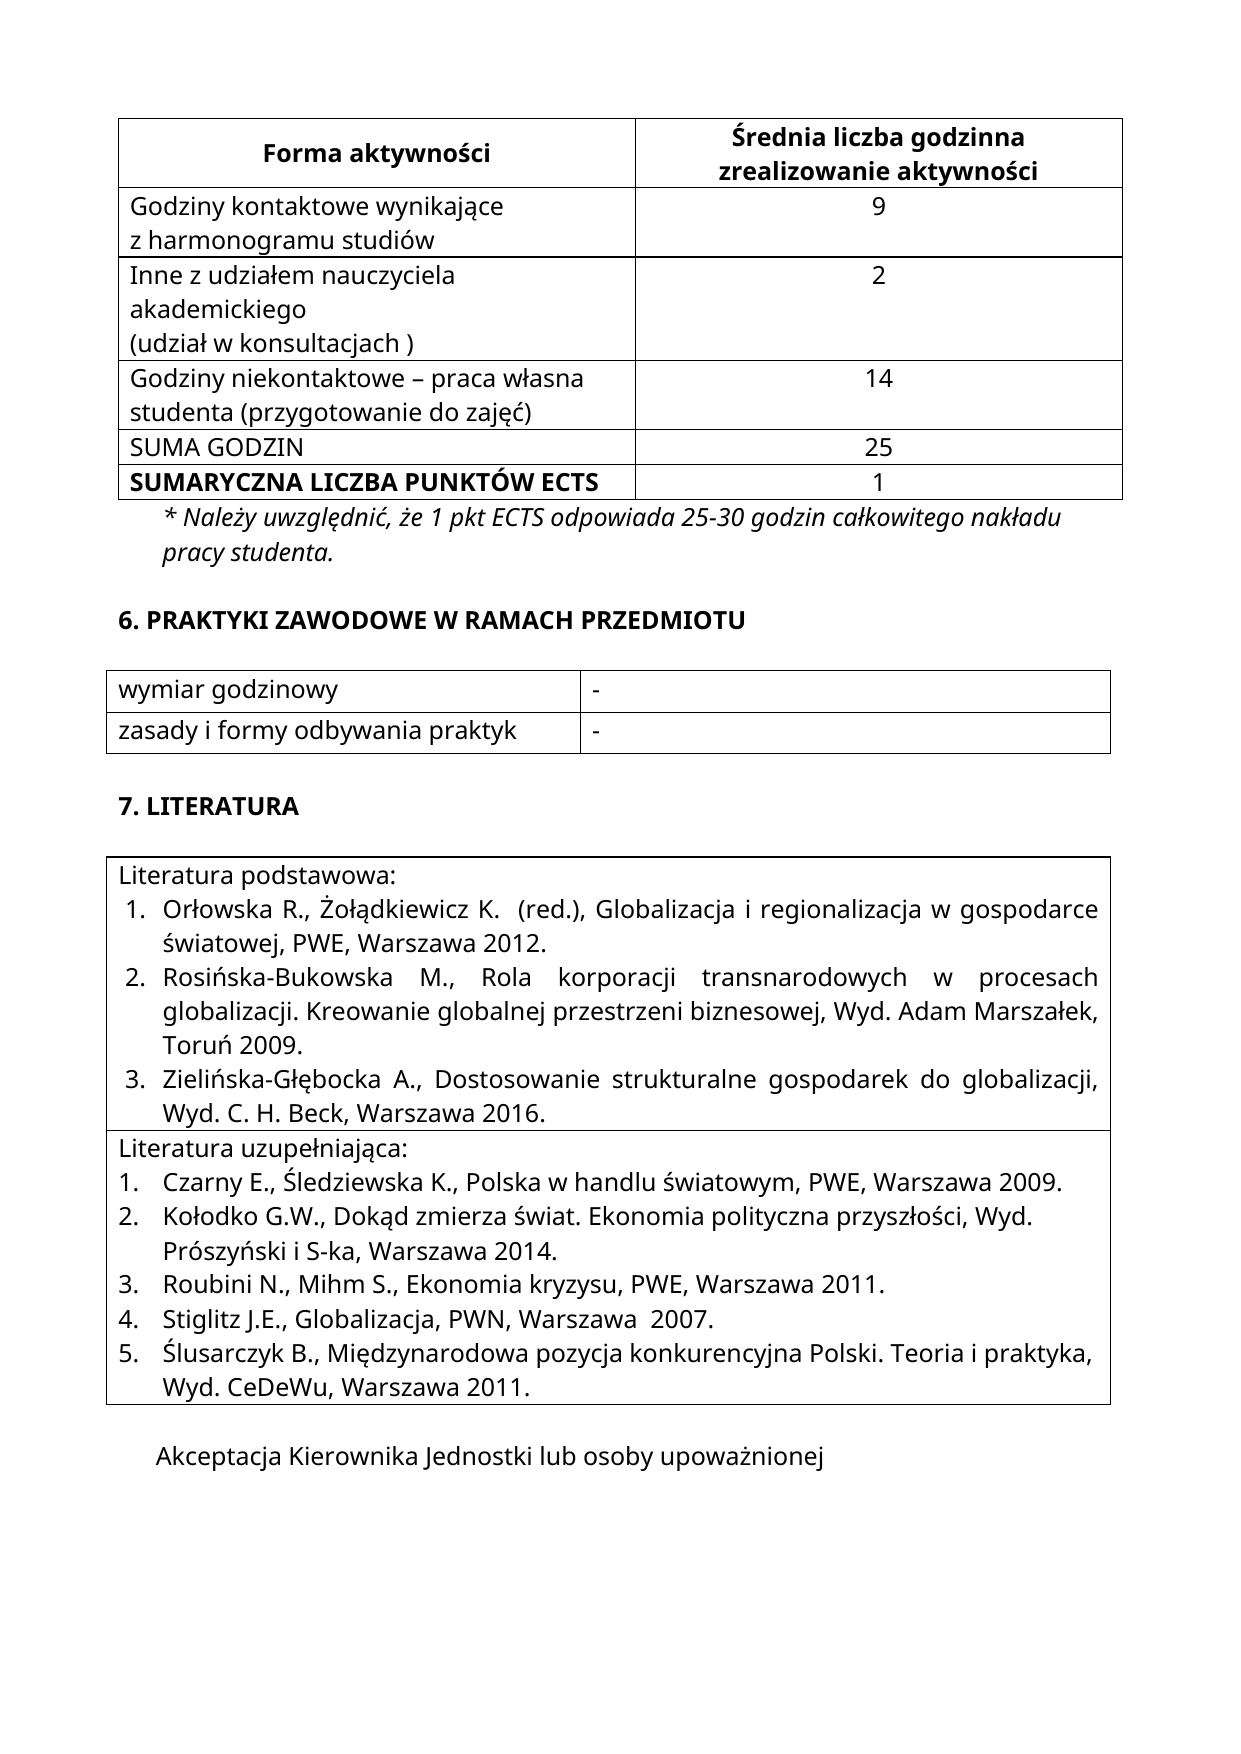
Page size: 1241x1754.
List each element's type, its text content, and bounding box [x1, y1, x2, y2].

table_cell - [581, 713, 1110, 753]
text * Należy uwzględnić, że 1 pkt ECTS odpowiada 25-30 godzin całkowitego nakładu pracy studenta. [162, 500, 1122, 568]
table_cell 2 [636, 258, 1122, 360]
table_cell 14 [636, 361, 1122, 429]
table_cell Godziny kontaktowe wynikające z harmonogramu studiów [119, 188, 635, 256]
table_cell zasady i formy odbywania praktyk [107, 713, 580, 753]
table_header Forma aktywności [119, 119, 635, 187]
table_header Literatura podstawowa: Orłowska R., Żołądkiewicz K. (red.), Globalizacja i regionalizacja w gospodarce światowej, PWE, Warszawa 2012. Rosińska-Bukowska M., Rola korporacji transnarodowych w procesach globalizacji. Kreowanie globalnej przestrzeni biznesowej, Wyd. Adam Marszałek, Toruń 2009. Zielińska-Głębocka A., Dostosowanie strukturalne gospodarek do globalizacji, Wyd. C. H. Beck, Warszawa 2016. [107, 858, 1110, 1130]
table_cell 9 [636, 188, 1122, 256]
table_cell Godziny niekontaktowe – praca własna studenta (przygotowanie do zajęć) [119, 361, 635, 429]
table_cell Inne z udziałem nauczyciela akademickiego (udział w konsultacjach ) [119, 258, 635, 360]
table_header wymiar godzinowy [107, 671, 580, 712]
table_cell 1 [636, 465, 1122, 499]
text 7. LITERATURA [118, 788, 1122, 822]
table_cell SUMARYCZNA LICZBA PUNKTÓW ECTS [119, 465, 635, 499]
table_header - [581, 671, 1110, 712]
table_cell Literatura uzupełniająca: Czarny E., Śledziewska K., Polska w handlu światowym, PWE, Warszawa 2009. Kołodko G.W., Dokąd zmierza świat. Ekonomia polityczna przyszłości, Wyd. Prószyński i S-ka, Warszawa 2014. Roubini N., Mihm S., Ekonomia kryzysu, PWE, Warszawa 2011. Stiglitz J.E., Globalizacja, PWN, Warszawa 2007. Ślusarczyk B., Międzynarodowa pozycja konkurencyjna Polski. Teoria i praktyka, Wyd. CeDeWu, Warszawa 2011. [107, 1131, 1110, 1403]
table_cell SUMA GODZIN [119, 430, 635, 464]
text Akceptacja Kierownika Jednostki lub osoby upoważnionej [156, 1438, 1122, 1473]
table_cell 25 [636, 430, 1122, 464]
text 6. PRAKTYKI ZAWODOWE W RAMACH PRZEDMIOTU [118, 602, 1122, 636]
table_header Średnia liczba godzinna zrealizowanie aktywności [636, 119, 1122, 187]
